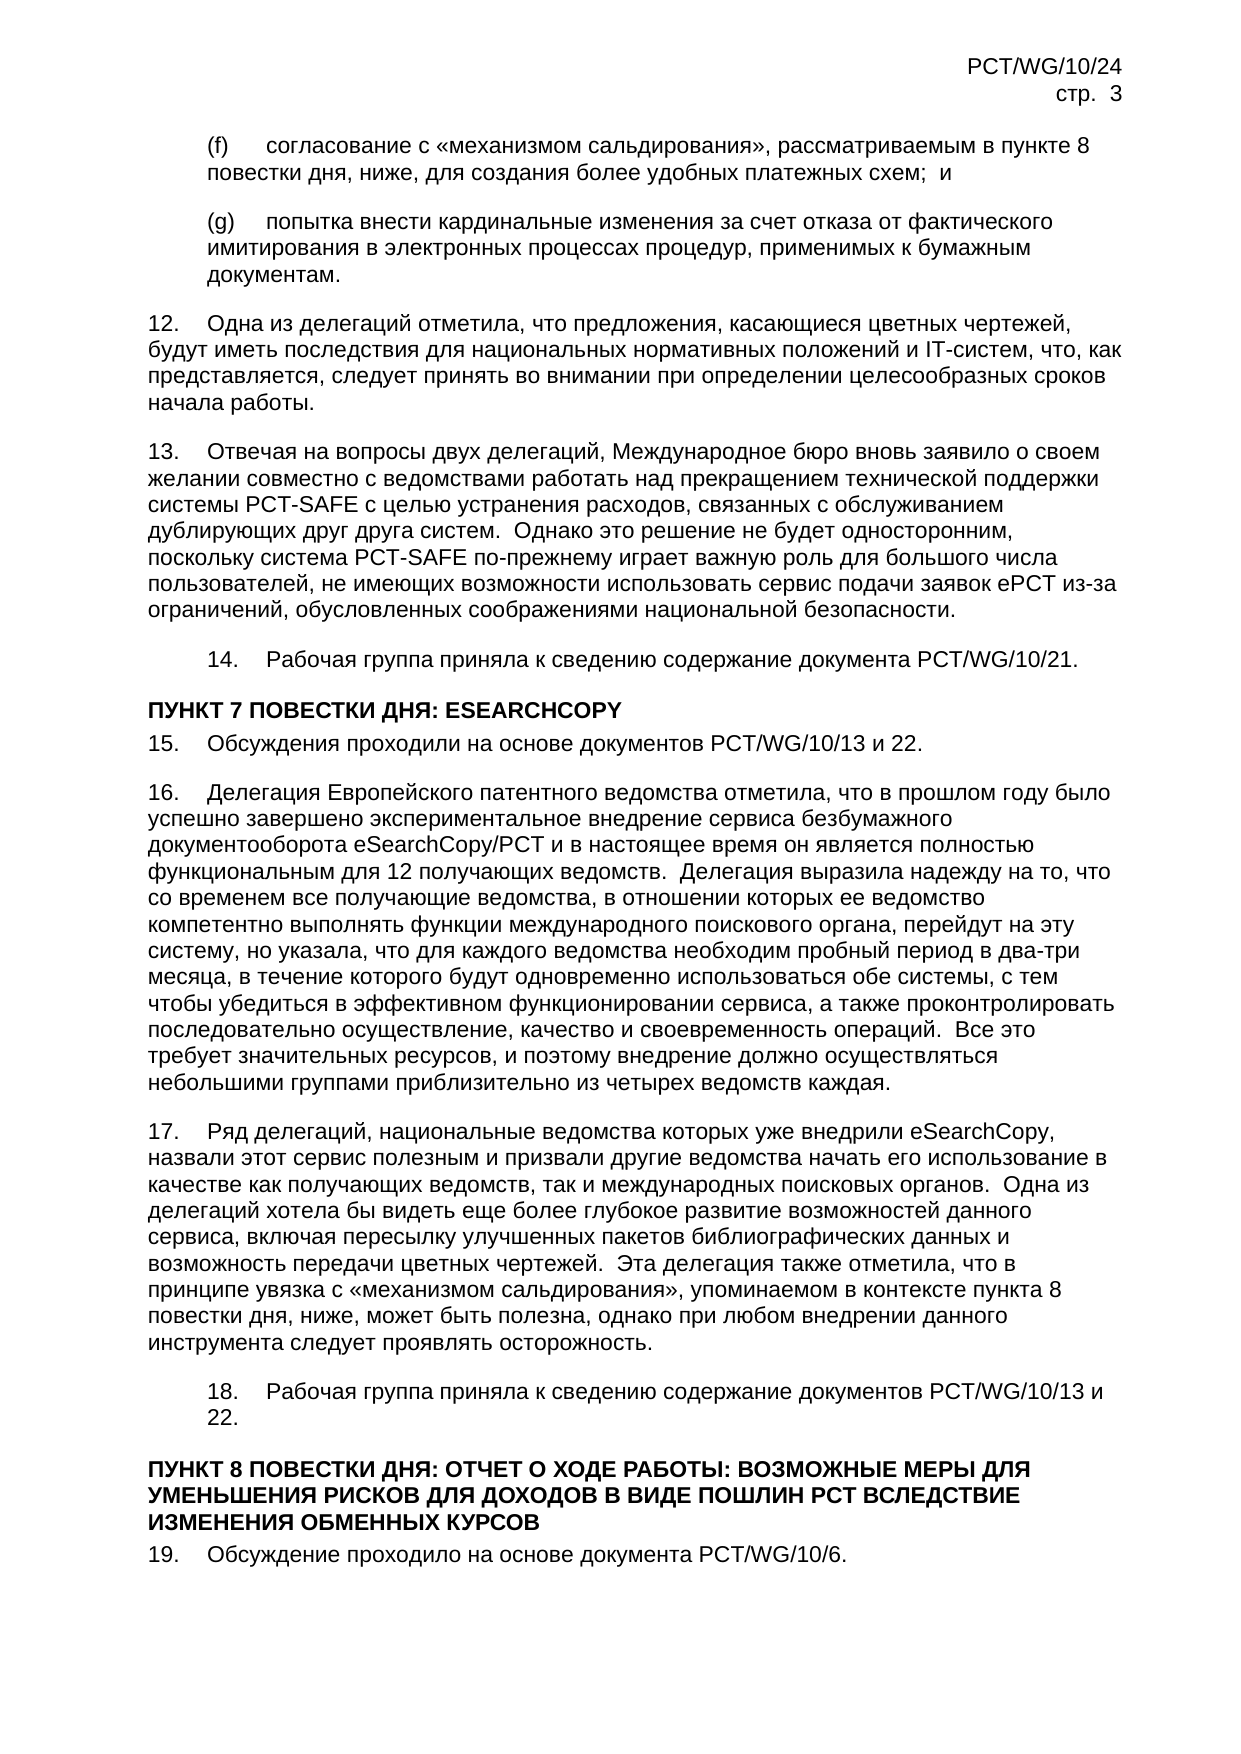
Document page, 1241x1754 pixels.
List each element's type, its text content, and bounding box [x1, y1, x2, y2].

text Ряд делегаций, национальные ведомства которых уже внедрили eSearchCopy, назвали этот сервис полезным и призвали другие ведомства начать его использование в качестве как получающих ведомств, так и международных поисковых органов. Одна из делегаций хотела бы видеть еще более глубокое развитие возможностей данного сервиса, включая пересылку улучшенных пакетов библиографических данных и возможность передачи цветных чертежей. Эта делегация также отметила, что в принципе увязка с «механизмом сальдирования», упоминаемом в контексте пункта 8 повестки дня, ниже, может быть полезна, однако при любом внедрении данного инструмента следует проявлять осторожность. [148, 1118, 1122, 1355]
text Одна из делегаций отметила, что предложения, касающиеся цветных чертежей, будут иметь последствия для национальных нормативных положений и IT-систем, что, как представляется, следует принять во внимании при определении целесообразных сроков начала работы. [148, 310, 1122, 415]
text Обсуждения проходили на основе документов PCT/WG/10/13 и 22. [148, 729, 1122, 756]
subtitle пункт 8 повестки дня: отчет о ходе работы: возможные меры для уменьшения рисков для доходов в виде пошлин PCT вследствие изменения обменных курсов [148, 1456, 1122, 1535]
text Обсуждение проходило на основе документа PCT/WG/10/6. [148, 1541, 1122, 1567]
text Делегация Европейского патентного ведомства отметила, что в прошлом году было успешно завершено экспериментальное внедрение сервиса безбумажного документооборота eSearchCopy/PCT и в настоящее время он является полностью функциональным для 12 получающих ведомств. Делегация выразила надежду на то, что со временем все получающие ведомства, в отношении которых ее ведомство компетентно выполнять функции международного поискового органа, перейдут на эту систему, но указала, что для каждого ведомства необходим пробный период в два-три месяца, в течение которого будут одновременно использоваться обе системы, с тем чтобы убедиться в эффективном функционировании сервиса, а также проконтролировать последовательно осуществление, качество и своевременность операций. Все это требует значительных ресурсов, и поэтому внедрение должно осуществляться небольшими группами приблизительно из четырех ведомств каждая. [148, 779, 1122, 1095]
text Рабочая группа приняла к сведению содержание документа PCT/WG/10/21. [207, 646, 1122, 672]
text Отвечая на вопросы двух делегаций, Международное бюро вновь заявило о своем желании совместно с ведомствами работать над прекращением технической поддержки системы PCT-SAFE с целью устранения расходов, связанных с обслуживанием дублирующих друг друга систем. Однако это решение не будет односторонним, поскольку система PCT-SAFE по-прежнему играет важную роль для большого числа пользователей, не имеющих возможности использовать сервис подачи заявок ePCT из-за ограничений, обусловленных соображениями национальной безопасности. [148, 438, 1122, 623]
subtitle пункт 7 повестки дня: eSearchCopy [148, 697, 1122, 723]
list согласование с «механизмом сальдирования», рассматриваемым в пункте 8 повестки дня, ниже, для создания более удобных платежных схем; и [207, 132, 1122, 185]
text Рабочая группа приняла к сведению содержание документов PCT/WG/10/13 и 22. [207, 1378, 1122, 1431]
list попытка внести кардинальные изменения за счет отказа от фактического имитирования в электронных процессах процедур, применимых к бумажным документам. [207, 208, 1122, 287]
